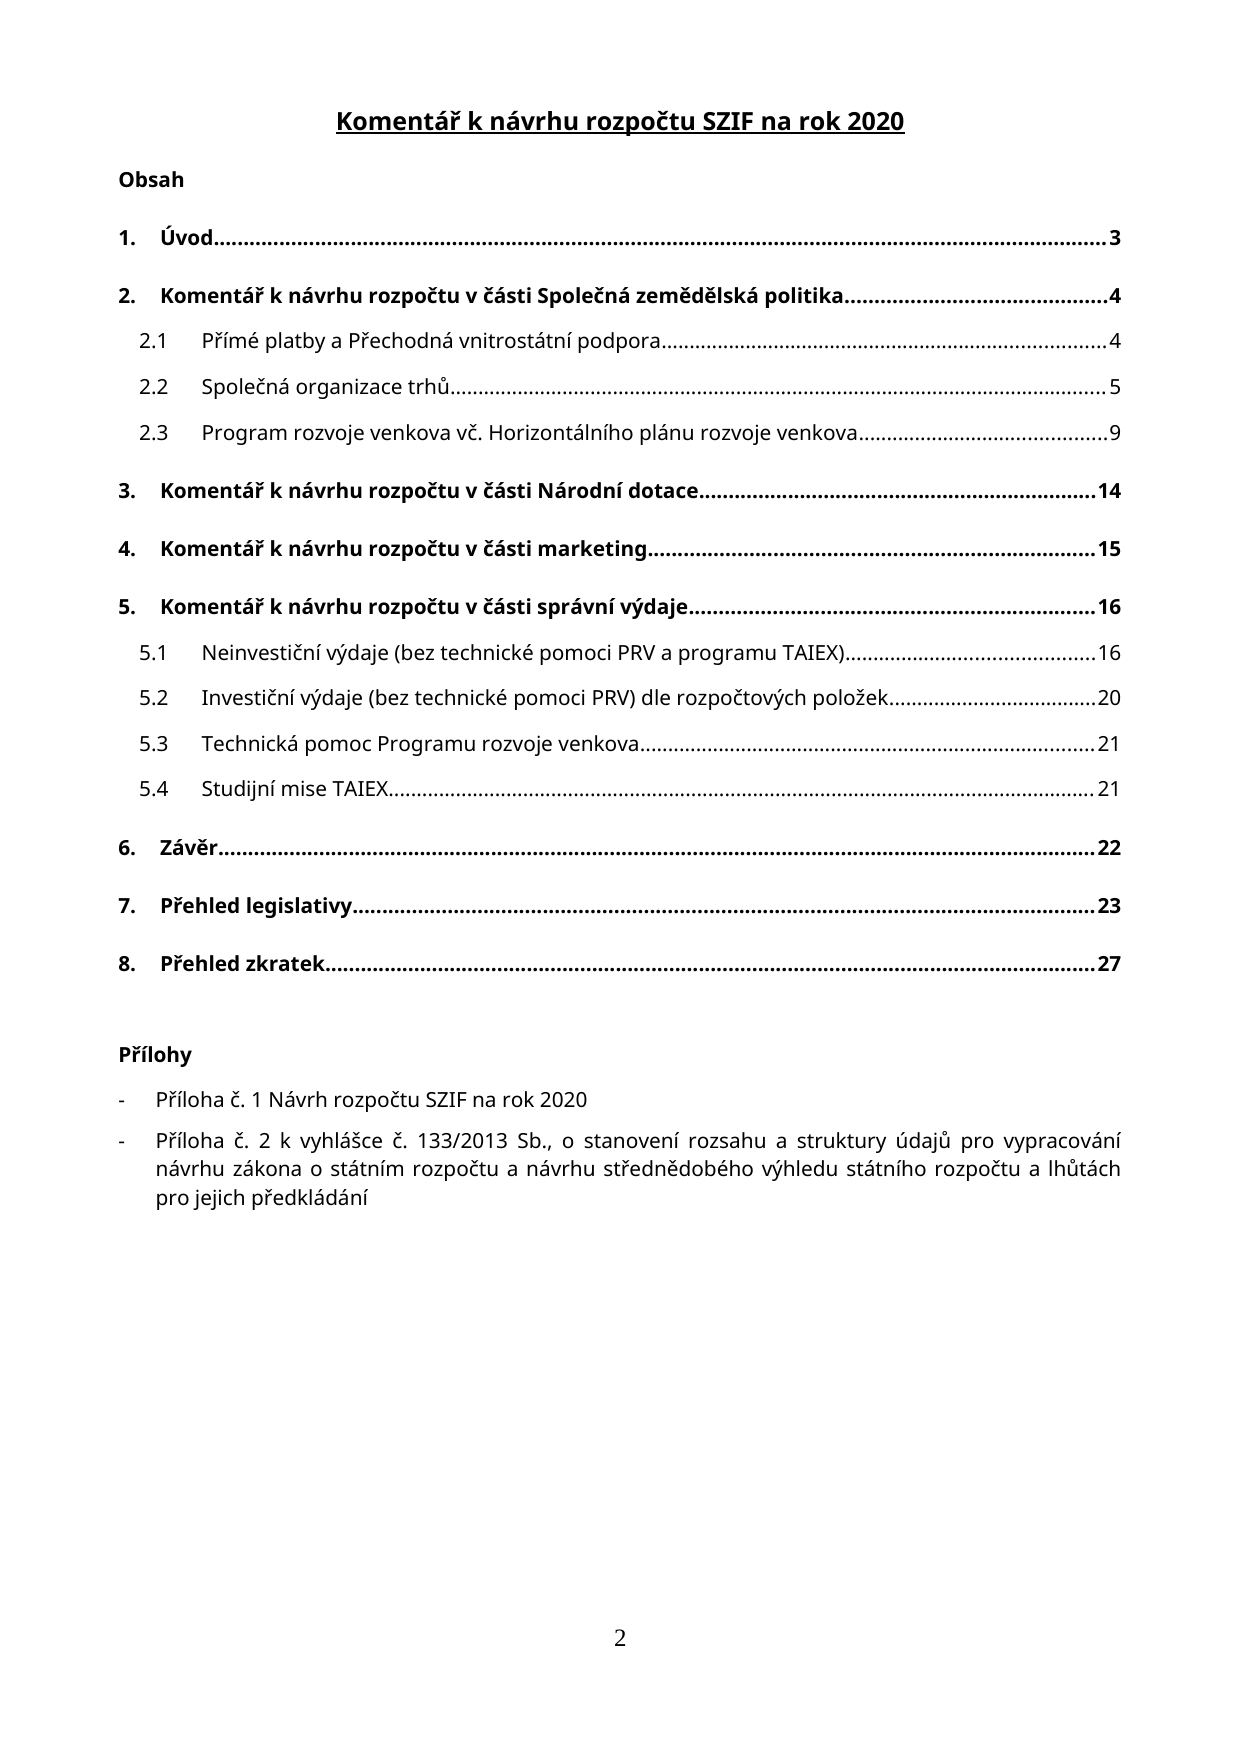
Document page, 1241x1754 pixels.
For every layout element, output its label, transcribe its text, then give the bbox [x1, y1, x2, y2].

text 2.3 Program rozvoje venkova vč. Horizontálního plánu rozvoje venkova 9 [139, 418, 1122, 446]
text 5.3 Technická pomoc Programu rozvoje venkova 21 [139, 729, 1122, 757]
text 3. Komentář k návrhu rozpočtu v části Národní dotace 14 [118, 476, 1122, 504]
text Přílohy [118, 1040, 1122, 1068]
text 5. Komentář k návrhu rozpočtu v části správní výdaje 16 [118, 592, 1122, 621]
text 5.1 Neinvestiční výdaje (bez technické pomoci PRV a programu TAIEX) 16 [139, 638, 1122, 666]
text Komentář k návrhu rozpočtu SZIF na rok 2020 [118, 103, 1122, 137]
text 1. Úvod 3 [118, 223, 1122, 251]
text 2. Komentář k návrhu rozpočtu v části Společná zemědělská politika 4 [118, 281, 1122, 309]
text 5.2 Investiční výdaje (bez technické pomoci PRV) dle rozpočtových položek 20 [139, 683, 1122, 712]
text 6. Závěr 22 [118, 833, 1122, 861]
subtitle Obsah [118, 165, 1122, 193]
text 8. Přehled zkratek 27 [118, 949, 1122, 977]
text 4. Komentář k návrhu rozpočtu v části marketing 15 [118, 534, 1122, 562]
list Příloha č. 1 Návrh rozpočtu SZIF na rok 2020 [118, 1085, 1122, 1113]
list Příloha č. 2 k vyhlášce č. 133/2013 Sb., o stanovení rozsahu a struktury údajů pro vypracování návrhu zákona o státním rozpočtu a návrhu střednědobého výhledu státního rozpočtu a lhůtách pro jejich předkládání [118, 1126, 1122, 1211]
text 2.1 Přímé platby a Přechodná vnitrostátní podpora 4 [139, 326, 1122, 355]
text 7. Přehled legislativy 23 [118, 891, 1122, 919]
text 5.4 Studijní mise TAIEX 21 [139, 774, 1122, 803]
text 2.2 Společná organizace trhů 5 [139, 372, 1122, 401]
